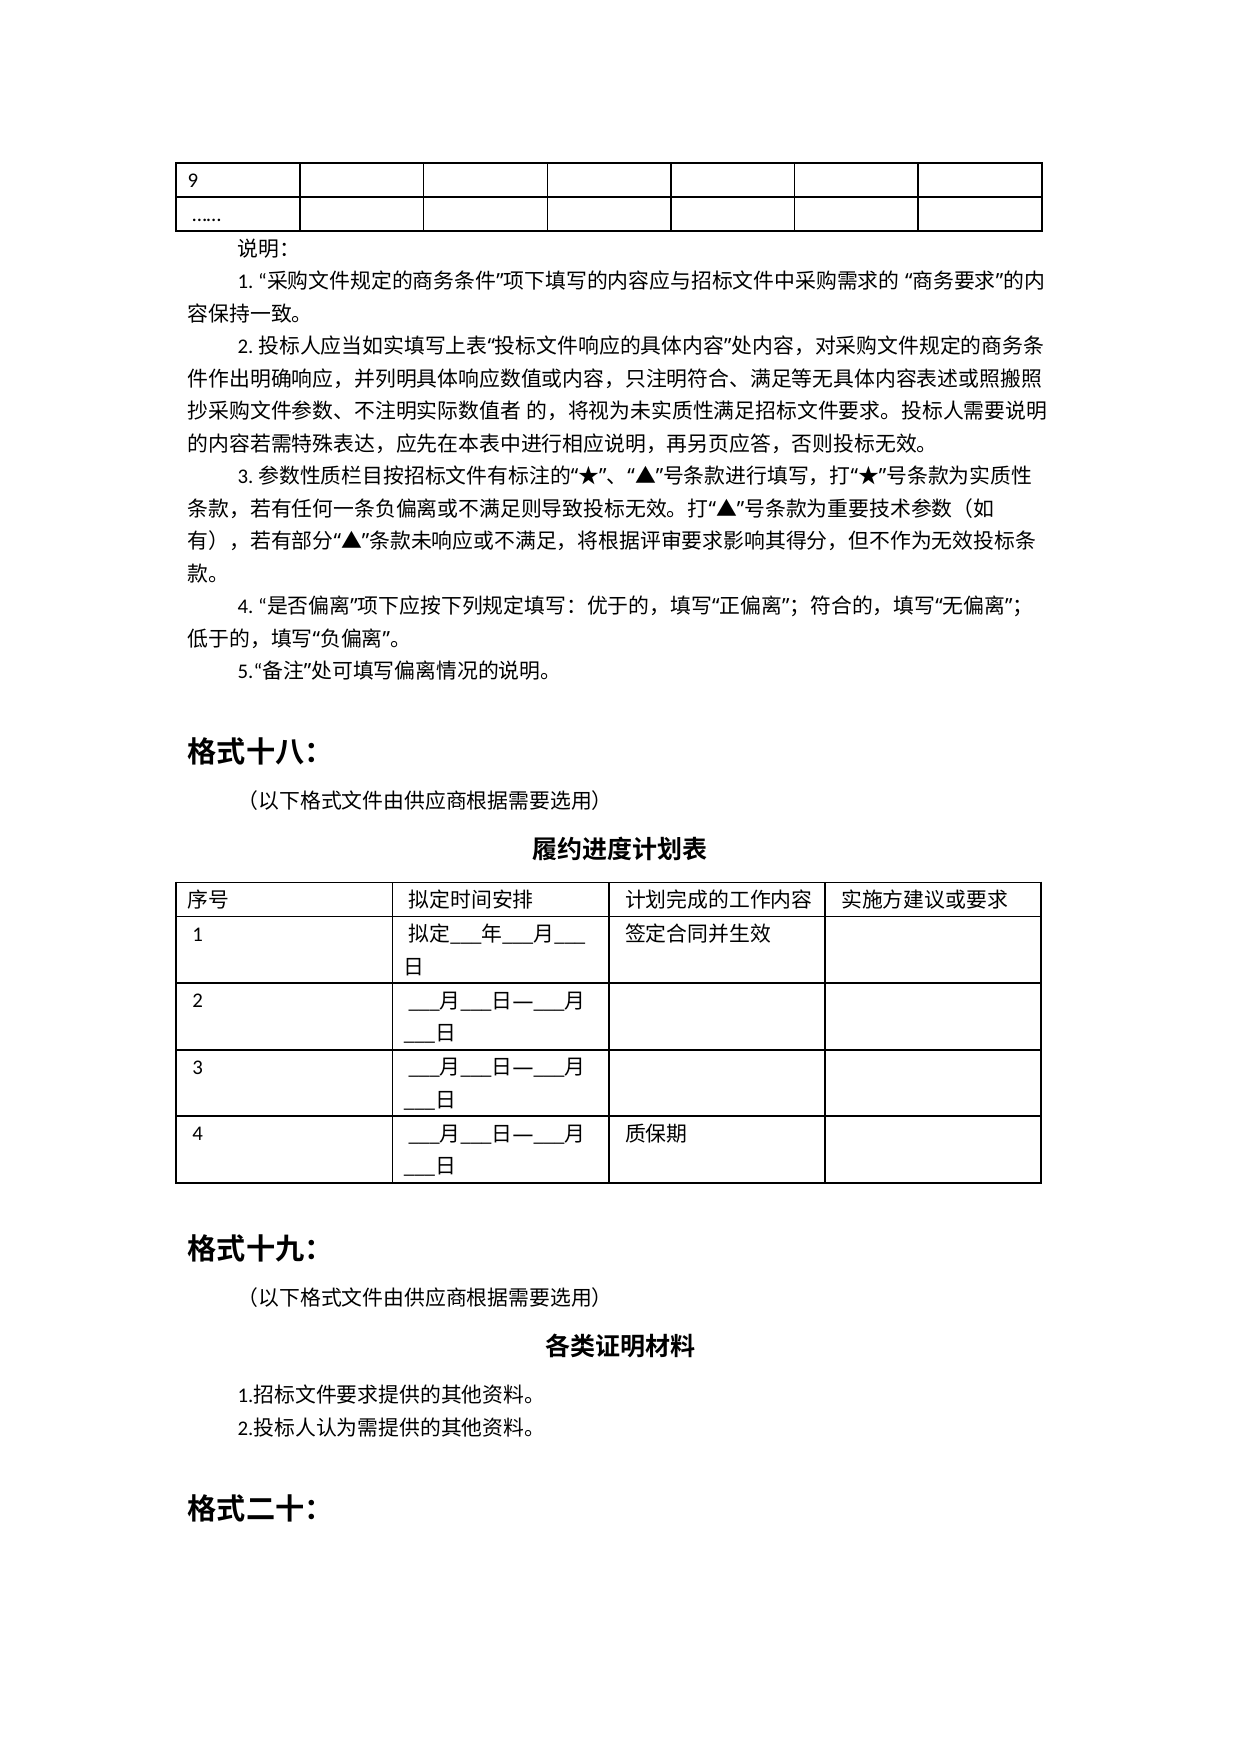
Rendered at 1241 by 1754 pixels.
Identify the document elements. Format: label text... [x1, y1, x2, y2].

table_cell …… [177, 198, 299, 230]
text 说明： [187, 232, 1053, 264]
table_cell 3 [177, 1051, 392, 1115]
table_cell ___月___日—___月___日 [393, 1051, 608, 1115]
table_cell [301, 198, 423, 230]
table_cell [610, 984, 824, 1049]
table_cell [826, 917, 1040, 982]
table_cell [795, 164, 917, 196]
text 格式十八： [187, 719, 1053, 784]
table_cell 拟定___年___月___日 [393, 917, 608, 982]
table_header 实施方建议或要求 [826, 883, 1040, 916]
text 1.招标文件要求提供的其他资料。 [187, 1378, 1053, 1411]
text （以下格式文件由供应商根据需要选用） [187, 1281, 1053, 1313]
text 5.“备注”处可填写偏离情况的说明。 [187, 654, 1053, 687]
text 各类证明材料 [187, 1313, 1053, 1378]
table_cell 签定合同并生效 [610, 917, 824, 982]
text 3. 参数性质栏目按招标文件有标注的“★”、“▲”号条款进行填写，打“★”号条款为实质性条款，若有任何一条负偏离或不满足则导致投标无效。打“▲”号条款为重要技术参数（如有），若有部分“▲”条款未响应或不满足，将根据评审要求影响其得分，但不作为无效投标条款。 [187, 459, 1053, 589]
table_cell [424, 198, 547, 230]
table_cell [795, 198, 917, 230]
table_cell [919, 164, 1041, 196]
table_cell 9 [177, 164, 299, 196]
table_cell 2 [177, 984, 392, 1049]
table_cell [826, 984, 1040, 1049]
table_cell [424, 164, 547, 196]
table_cell [826, 1051, 1040, 1115]
table_header 拟定时间安排 [393, 883, 608, 916]
text 4. “是否偏离”项下应按下列规定填写：优于的，填写“正偏离”；符合的，填写“无偏离”；低于的，填写“负偏离”。 [187, 589, 1053, 654]
table_cell [919, 198, 1041, 230]
text （以下格式文件由供应商根据需要选用） [187, 784, 1053, 817]
text 1. “采购文件规定的商务条件”项下填写的内容应与招标文件中采购需求的 “商务要求”的内容保持一致。 [187, 264, 1053, 329]
table_cell [672, 198, 794, 230]
table_cell [672, 164, 794, 196]
table_cell [826, 1117, 1040, 1182]
text 2.投标人认为需提供的其他资料。 [187, 1411, 1053, 1443]
table_cell [548, 198, 670, 230]
text 履约进度计划表 [187, 817, 1053, 882]
text 2. 投标人应当如实填写上表“投标文件响应的具体内容”处内容，对采购文件规定的商务条件作出明确响应，并列明具体响应数值或内容，只注明符合、满足等无具体内容表述或照搬照抄采购文件参数、不注明实际数值者 的，将视为未实质性满足招标文件要求。投标人需要说明的内容若需特殊表达，应先在本表中进行相应说明，再另页应答，否则投标无效。 [187, 329, 1053, 459]
table_cell 质保期 [610, 1117, 824, 1182]
table_cell ___月___日—___月___日 [393, 984, 608, 1049]
table_cell [548, 164, 670, 196]
table_header 计划完成的工作内容 [610, 883, 824, 916]
table_cell 1 [177, 917, 392, 982]
text 格式十九： [187, 1216, 1053, 1281]
table_cell ___月___日—___月___日 [393, 1117, 608, 1182]
table_header 序号 [177, 883, 392, 916]
table_cell [301, 164, 423, 196]
table_cell [610, 1051, 824, 1115]
text 格式二十： [187, 1476, 1053, 1541]
table_cell 4 [177, 1117, 392, 1182]
